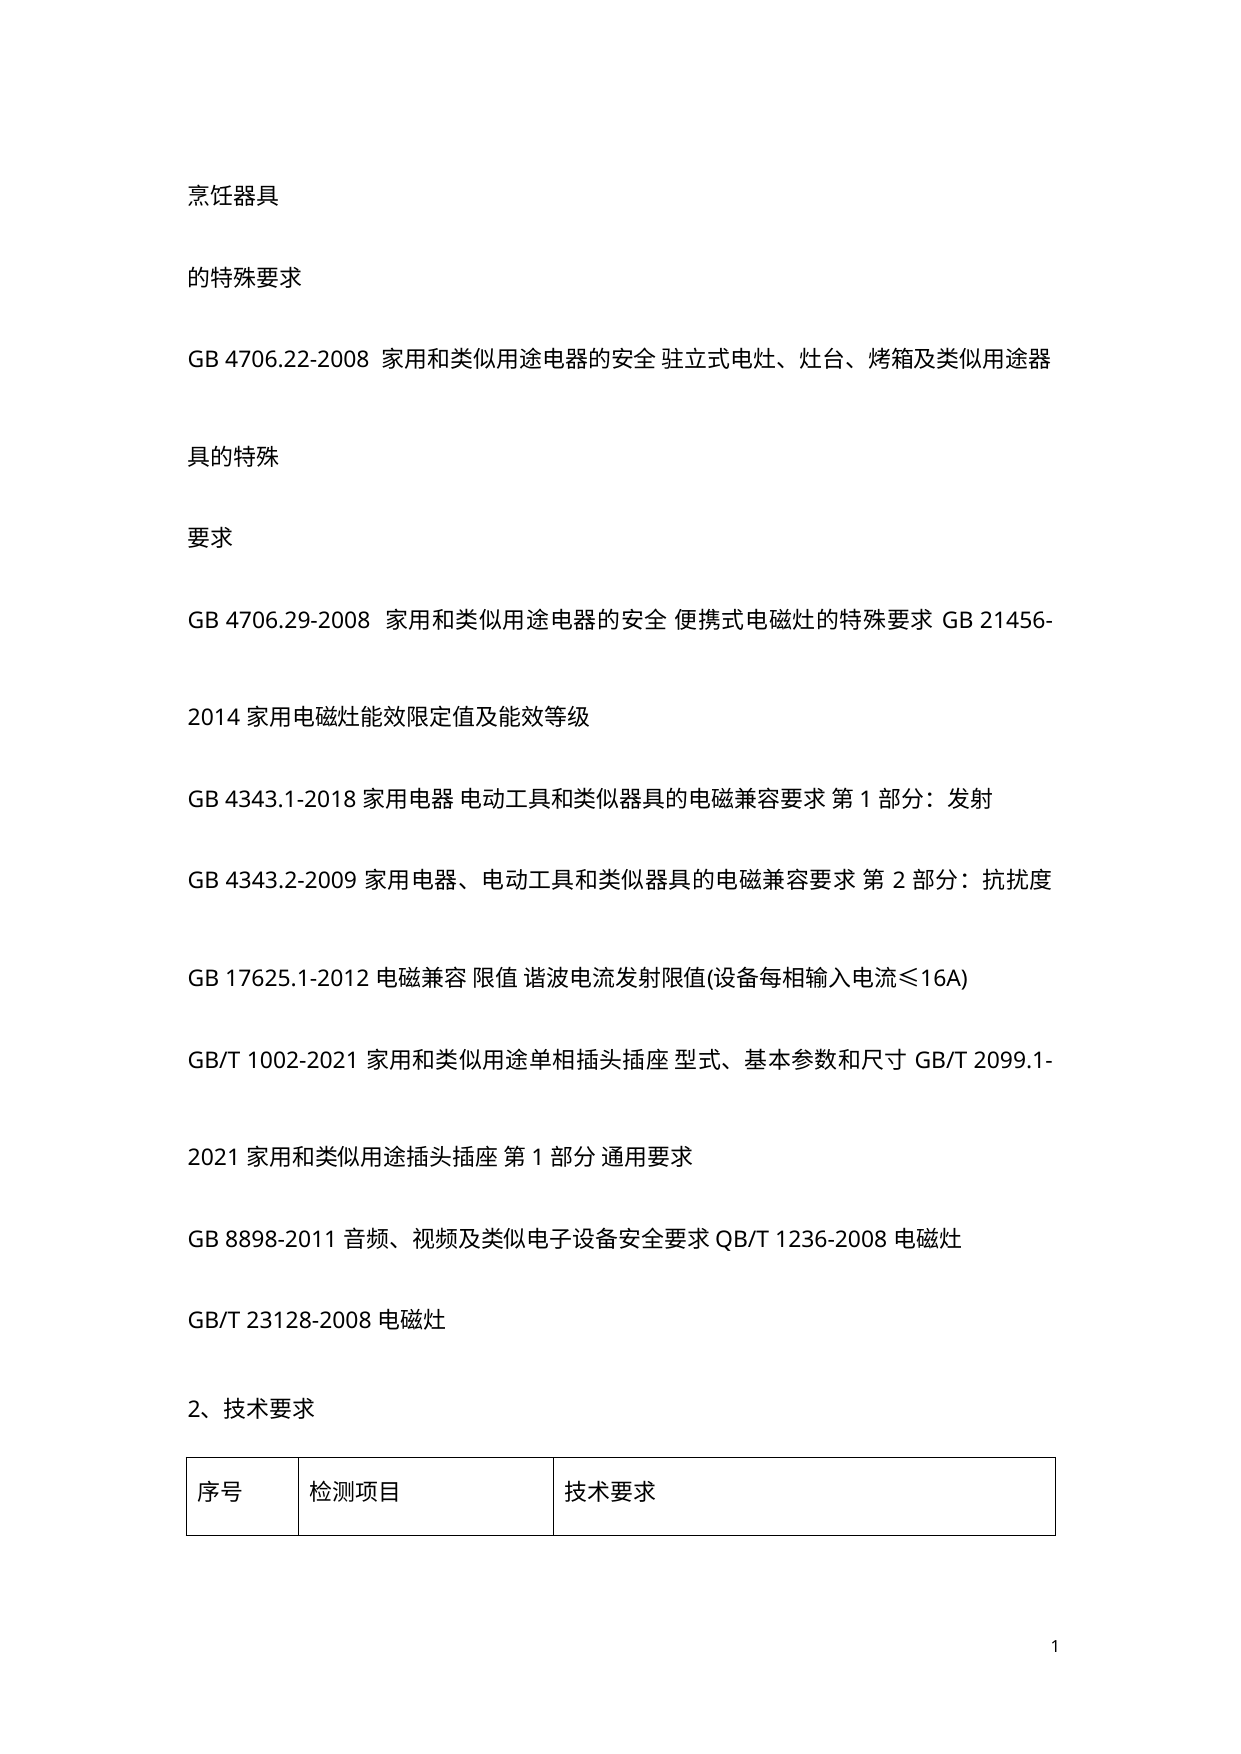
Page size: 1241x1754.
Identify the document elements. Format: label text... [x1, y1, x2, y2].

text GB 4706.29-2008 家用和类似用途电器的安全 便携式电磁灶的特殊要求 GB 21456-2014 家用电磁灶能效限定值及能效等级 [187, 586, 1053, 748]
text GB 4706.22-2008 家用和类似用途电器的安全 驻立式电灶、灶台、烤箱及类似用途器具的特殊 [187, 325, 1053, 488]
text 的特殊要求 [187, 243, 1053, 308]
table_header 技术要求 [554, 1458, 1055, 1535]
table_header 序号 [187, 1458, 298, 1535]
table_header 检测项目 [299, 1458, 553, 1535]
text 要求 [187, 504, 1053, 569]
text GB/T 1002-2021 家用和类似用途单相插头插座 型式、基本参数和尺寸 GB/T 2099.1-2021 家用和类似用途插头插座 第 1 部分 通用要求 [187, 1026, 1053, 1188]
text GB 4343.2-2009 家用电器、电动工具和类似器具的电磁兼容要求 第 2 部分：抗扰度 GB 17625.1-2012 电磁兼容 限值 谐波电流发射限值(设备每相输入电流≤16A) [187, 847, 1053, 1009]
text 2、技术要求 [187, 1375, 1049, 1440]
text GB/T 23128-2008 电磁灶 [187, 1287, 1053, 1352]
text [187, 162, 1053, 227]
text GB 8898-2011 音频、视频及类似电子设备安全要求 QB/T 1236-2008 电磁灶 [187, 1205, 1053, 1270]
text GB 4343.1-2018 家用电器 电动工具和类似器具的电磁兼容要求 第 1 部分：发射 [187, 765, 1053, 830]
